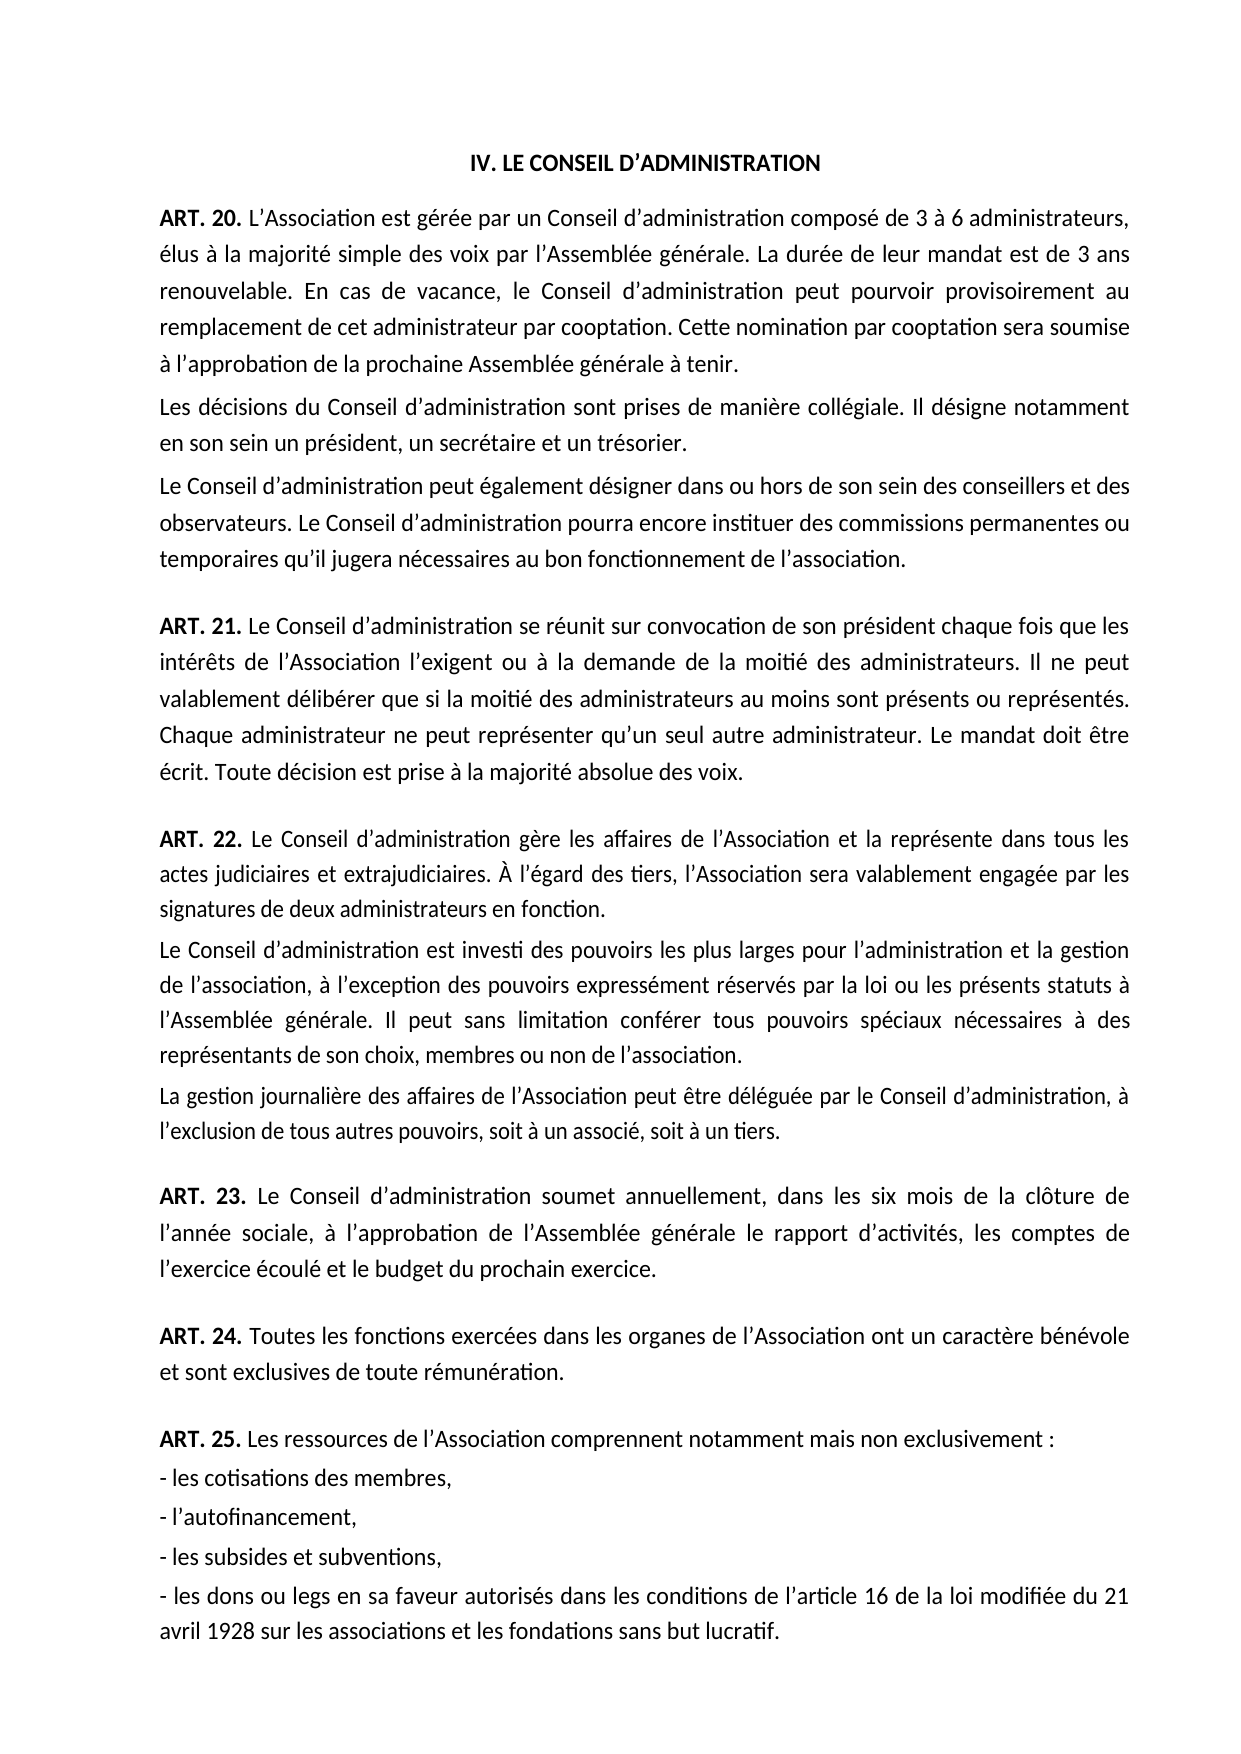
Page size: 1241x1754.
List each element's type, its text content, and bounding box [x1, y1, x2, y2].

text Les décisions du Conseil d’administration sont prises de manière collégiale. Il désigne notamment en son sein un président, un secrétaire et un trésorier. [159, 391, 1132, 458]
text - les subsides et subventions, [159, 1541, 1132, 1571]
text Art. 25. Les ressources de l’Association comprennent notamment mais non exclusivement : [159, 1423, 1132, 1454]
text IV. Le conseil d’administration [159, 147, 1132, 177]
text La gestion journalière des affaires de l’Association peut être déléguée par le Conseil d’administration, à l’exclusion de tous autres pouvoirs, soit à un associé, soit à un tiers. [159, 1080, 1132, 1146]
text - les cotisations des membres, [159, 1462, 1132, 1493]
text Art. 20. L’Association est gérée par un Conseil d’administration composé de 3 à 6 administrateurs, élus à la majorité simple des voix par l’Assemblée générale. La durée de leur mandat est de 3 ans renouvelable. En cas de vacance, le Conseil d’administration peut pourvoir provisoirement au remplacement de cet administrateur par cooptation. Cette nomination par cooptation sera soumise à l’approbation de la prochaine Assemblée générale à tenir. [159, 202, 1132, 379]
text Art. 23. Le Conseil d’administration soumet annuellement, dans les six mois de la clôture de l’année sociale, à l’approbation de l’Assemblée générale le rapport d’activités, les comptes de l’exercice écoulé et le budget du prochain exercice. [159, 1180, 1132, 1284]
text Art. 21. Le Conseil d’administration se réunit sur convocation de son président chaque fois que les intérêts de l’Association l’exigent ou à la demande de la moitié des administrateurs. Il ne peut valablement délibérer que si la moitié des administrateurs au moins sont présents ou représentés. Chaque administrateur ne peut représenter qu’un seul autre administrateur. Le mandat doit être écrit. Toute décision est prise à la majorité absolue des voix. [159, 610, 1132, 787]
text Le Conseil d’administration peut également désigner dans ou hors de son sein des conseillers et des observateurs. Le Conseil d’administration pourra encore instituer des commissions permanentes ou temporaires qu’il jugera nécessaires au bon fonctionnement de l’association. [159, 470, 1132, 574]
text Art. 24. Toutes les fonctions exercées dans les organes de l’Association ont un caractère bénévole et sont exclusives de toute rémunération. [159, 1320, 1132, 1387]
text Art. 22. Le Conseil d’administration gère les affaires de l’Association et la représente dans tous les actes judiciaires et extrajudiciaires. À l’égard des tiers, l’Association sera valablement engagée par les signatures de deux administrateurs en fonction. [159, 823, 1132, 923]
text - l’autofinancement, [159, 1501, 1132, 1532]
text - les dons ou legs en sa faveur autorisés dans les conditions de l’article 16 de la loi modifiée du 21 avril 1928 sur les associations et les fondations sans but lucratif. [159, 1580, 1132, 1645]
text Le Conseil d’administration est investi des pouvoirs les plus larges pour l’administration et la gestion de l’association, à l’exception des pouvoirs expressément réservés par la loi ou les présents statuts à l’Assemblée générale. Il peut sans limitation conférer tous pouvoirs spéciaux nécessaires à des représentants de son choix, membres ou non de l’association. [159, 934, 1132, 1069]
